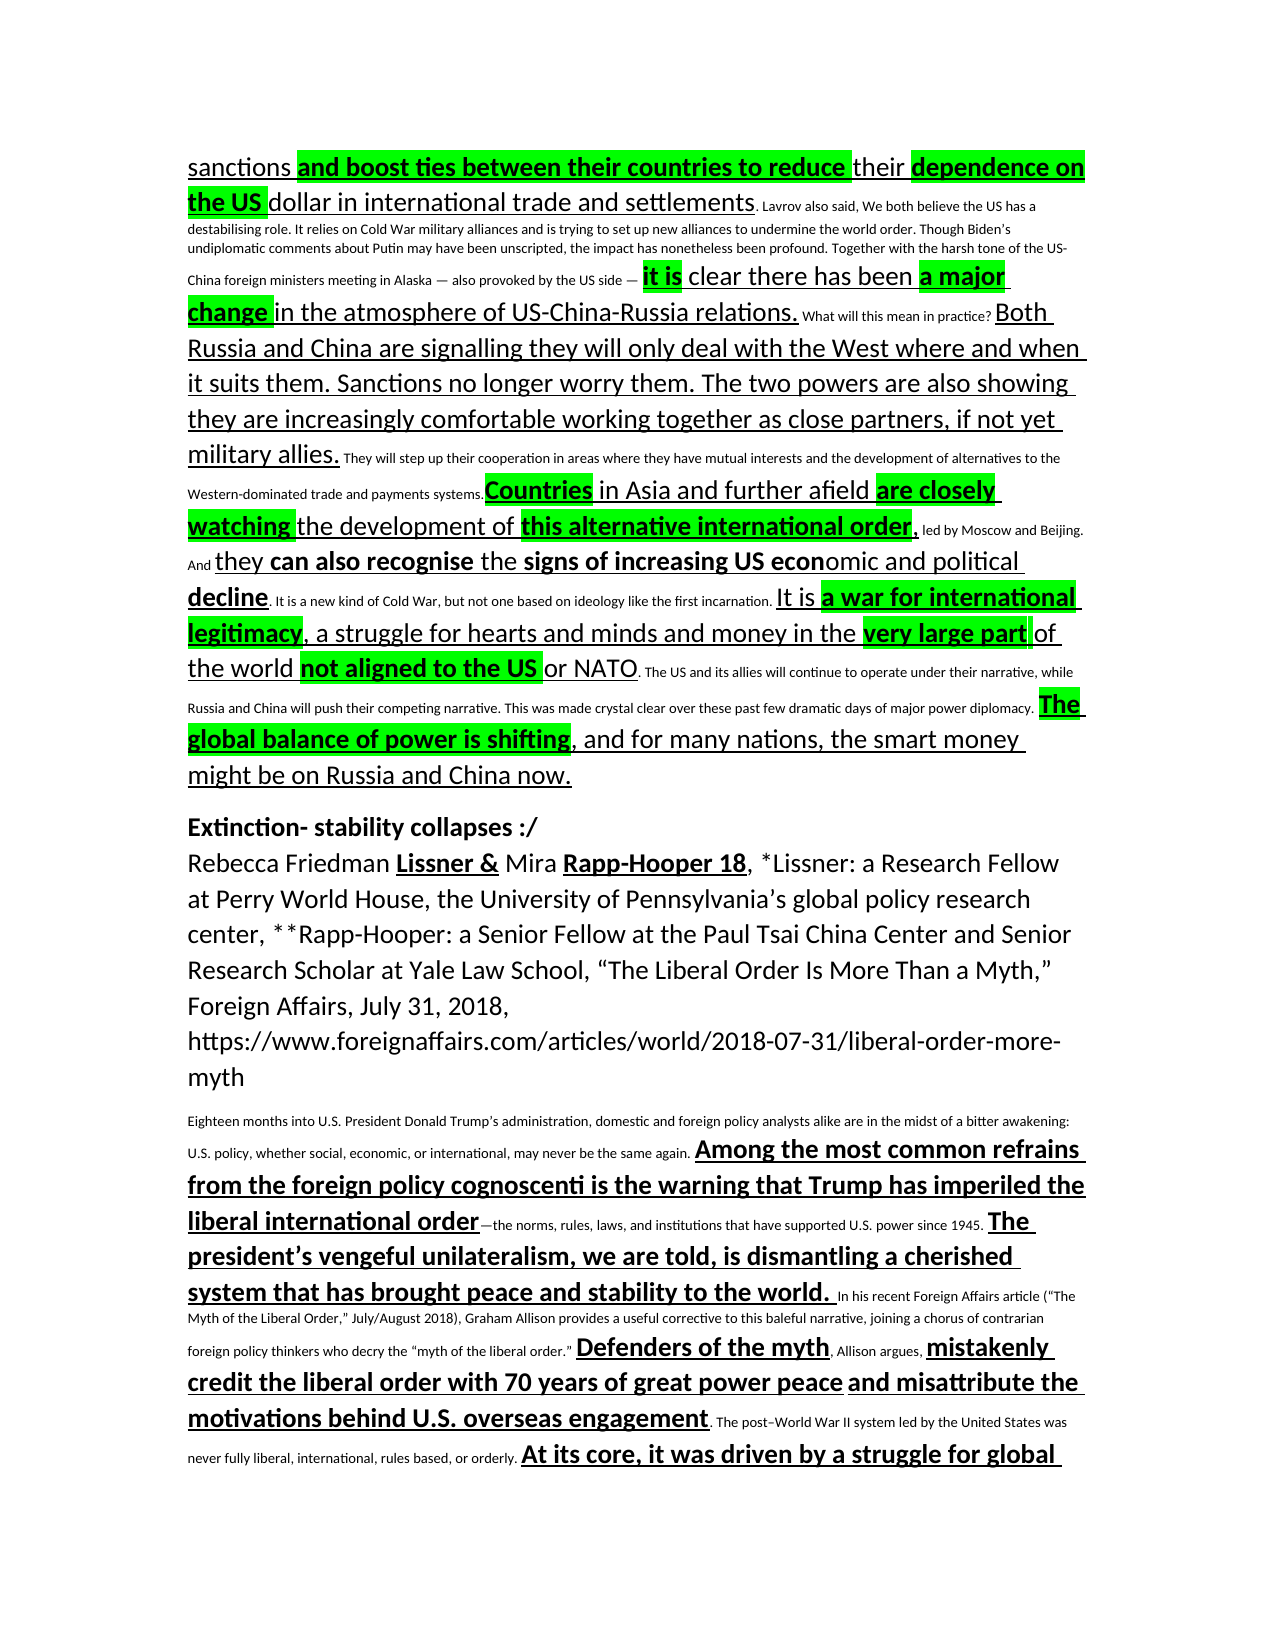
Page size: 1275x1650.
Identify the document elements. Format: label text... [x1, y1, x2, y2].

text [187, 1112, 1087, 1470]
subtitle Extinction- stability collapses :/ [187, 811, 1087, 844]
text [187, 150, 1087, 359]
text Rebecca Friedman Lissner & Mira Rapp-Hooper 18, *Lissner: a Research Fellow at Perry World House, the University of Pennsylvania’s global policy research center, **Rapp-Hooper: a Senior Fellow at the Paul Tsai China Center and Senior Research Scholar at Yale Law School, “The Liberal Order Is More Than a Myth,” Foreign Affairs, July 31, 2018, https://www.foreignaffairs.com/articles/world/2018-07-31/liberal-order-more-myth [187, 846, 1087, 1093]
